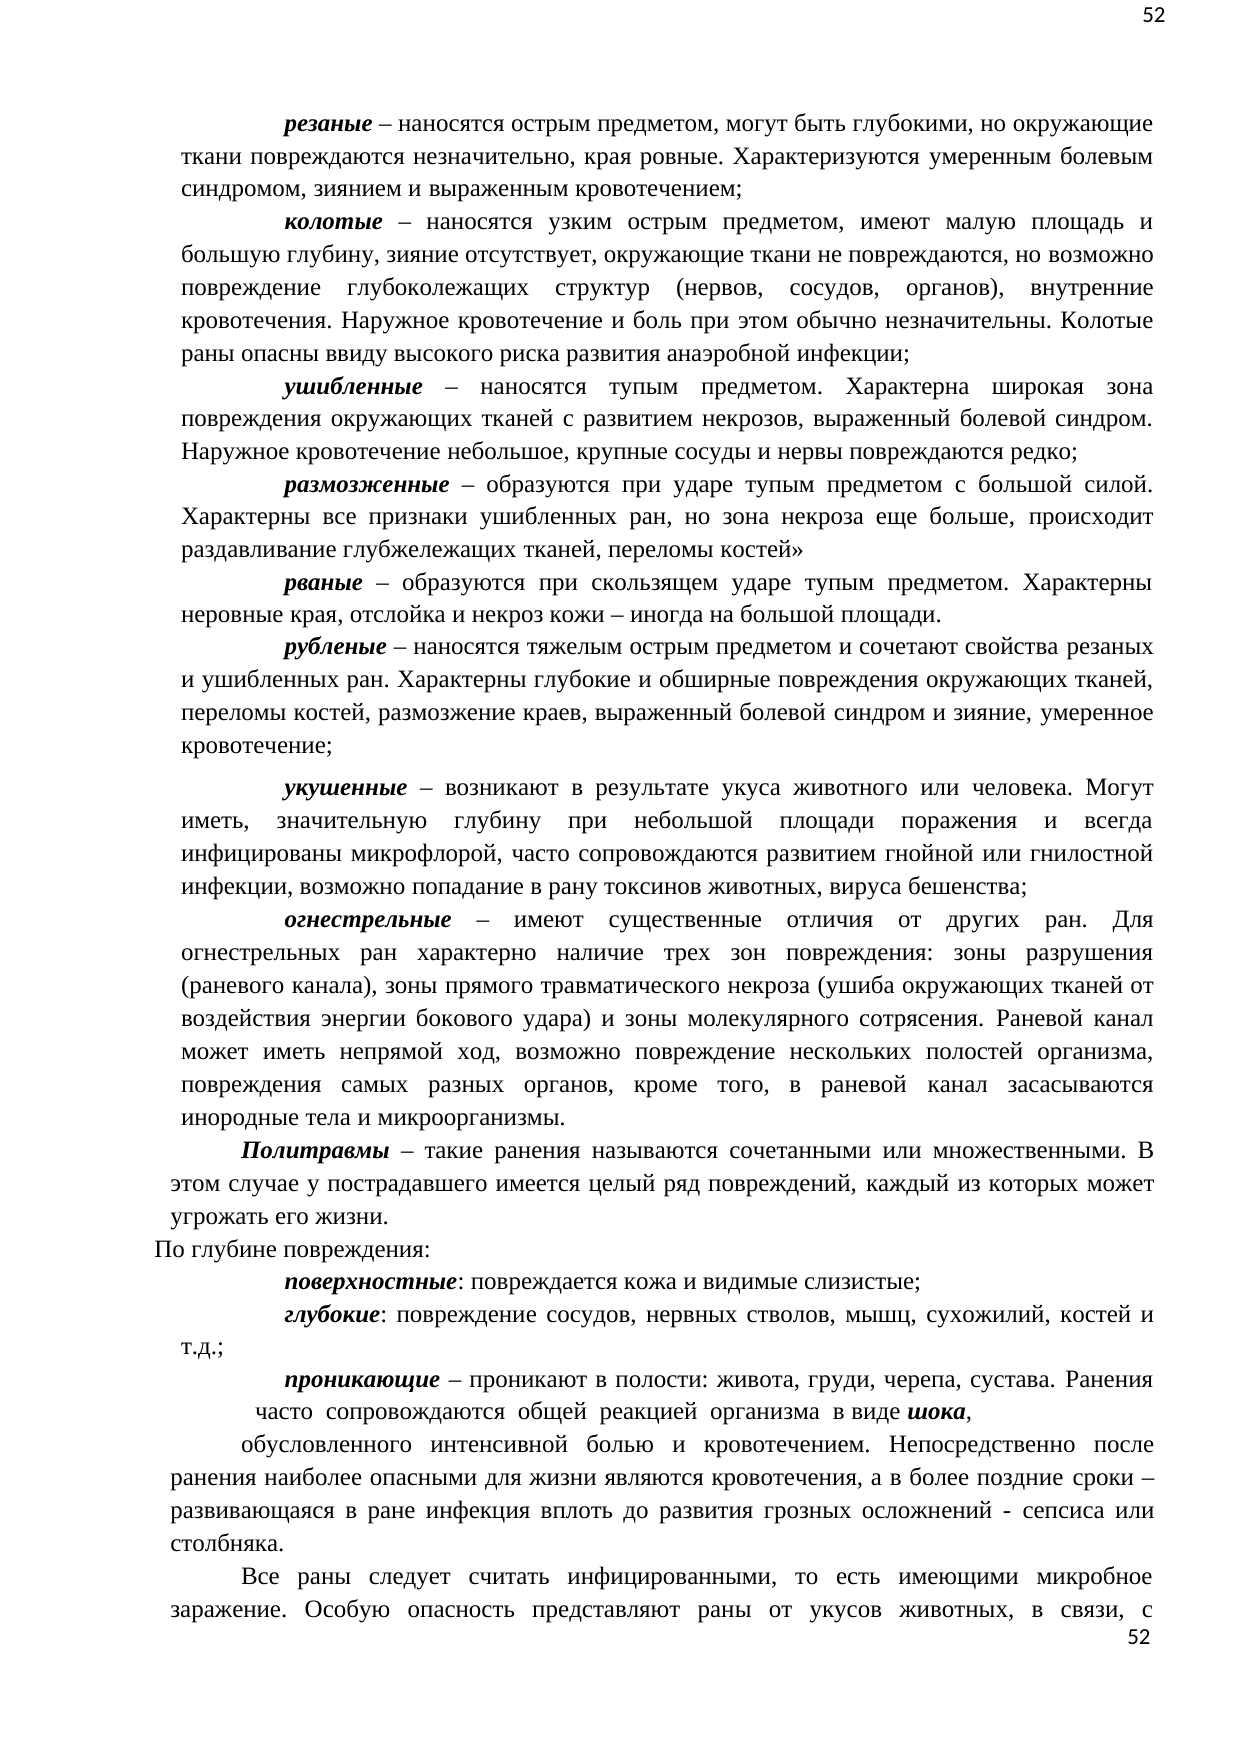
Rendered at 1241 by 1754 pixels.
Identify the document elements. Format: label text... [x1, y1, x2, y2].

text Политравмы – такие ранения называются сочетанными или множественными. В этом случае у пострадавшего имеется целый ряд повреждений, каждый из которых может угрожать его жизни. [170, 1135, 1154, 1230]
list поверхностные: повреждается кожа и видимые слизистые; [255, 1266, 1165, 1295]
list огнестрельные – имеют существенные отличия от других ран. Для огнестрельных ран характерно наличие трех зон повреждения: зоны разрушения (раневого канала), зоны прямого травматического некроза (ушиба окружающих тканей от воздействия энергии бокового удара) и зоны молекулярного сотрясения. Раневой канал может иметь непрямой ход, возможно повреждение нескольких полостей организма, повреждения самых разных органов, кроме того, в раневой канал засасываются инородные тела и микроорганизмы. [181, 904, 1153, 1131]
text обусловленного интенсивной болью и кровотечением. Непосредственно после ранения наиболее опасными для жизни являются кровотечения, а в более поздние сроки – развивающаяся в ране инфекция вплоть до развития грозных осложнений - сепсиса или столбняка. [170, 1429, 1154, 1557]
list колотые – наносятся узким острым предметом, имеют малую площадь и большую глубину, зияние отсутствует, окружающие ткани не повреждаются, но возможно повреждение глубоколежащих структур (нервов, сосудов, органов), внутренние кровотечения. Наружное кровотечение и боль при этом обычно незначительны. Колотые раны опасны ввиду высокого риска развития анаэробной инфекции; [181, 206, 1154, 367]
list проникающие – проникают в полости: живота, груди, черепа, сустава. Ранения часто сопровождаются общей реакцией организма в виде шока, [255, 1364, 1153, 1425]
list рваные – образуются при скользящем ударе тупым предметом. Характерны неровные края, отслойка и некроз кожи – иногда на большой площади. [181, 567, 1153, 628]
list резаные – наносятся острым предметом, могут быть глубокими, но окружающие ткани повреждаются незначительно, края ровные. Характеризуются умеренным болевым синдромом, зиянием и выраженным кровотечением; [181, 108, 1153, 202]
list размозженные – образуются при ударе тупым предметом с большой силой. Характерны все признаки ушибленных ран, но зона некроза еще больше, происходит раздавливание глубжележащих тканей, переломы костей» [181, 469, 1153, 562]
list ушибленные – наносятся тупым предметом. Характерна широкая зона повреждения окружающих тканей с развитием некрозов, выраженный болевой синдром. Наружное кровотечение небольшое, крупные сосуды и нервы повреждаются редко; [181, 371, 1153, 464]
list укушенные – возникают в результате укуса животного или человека. Могут иметь, значительную глубину при небольшой площади поражения и всегда инфицированы микрофлорой, часто сопровождаются развитием гнойной или гнилостной инфекции, возможно попадание в рану токсинов животных, вируса бешенства; [181, 772, 1154, 899]
text По глубине повреждения: [154, 1234, 1165, 1263]
list глубокие: повреждение сосудов, нервных стволов, мышц, сухожилий, костей и т.д.; [181, 1299, 1154, 1360]
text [170, 1561, 1153, 1623]
list рубленые – наносятся тяжелым острым предметом и сочетают свойства резаных и ушибленных ран. Характерны глубокие и обширные повреждения окружающих тканей, переломы костей, размозжение краев, выраженный болевой синдром и зияние, умеренное кровотечение; [181, 631, 1154, 759]
